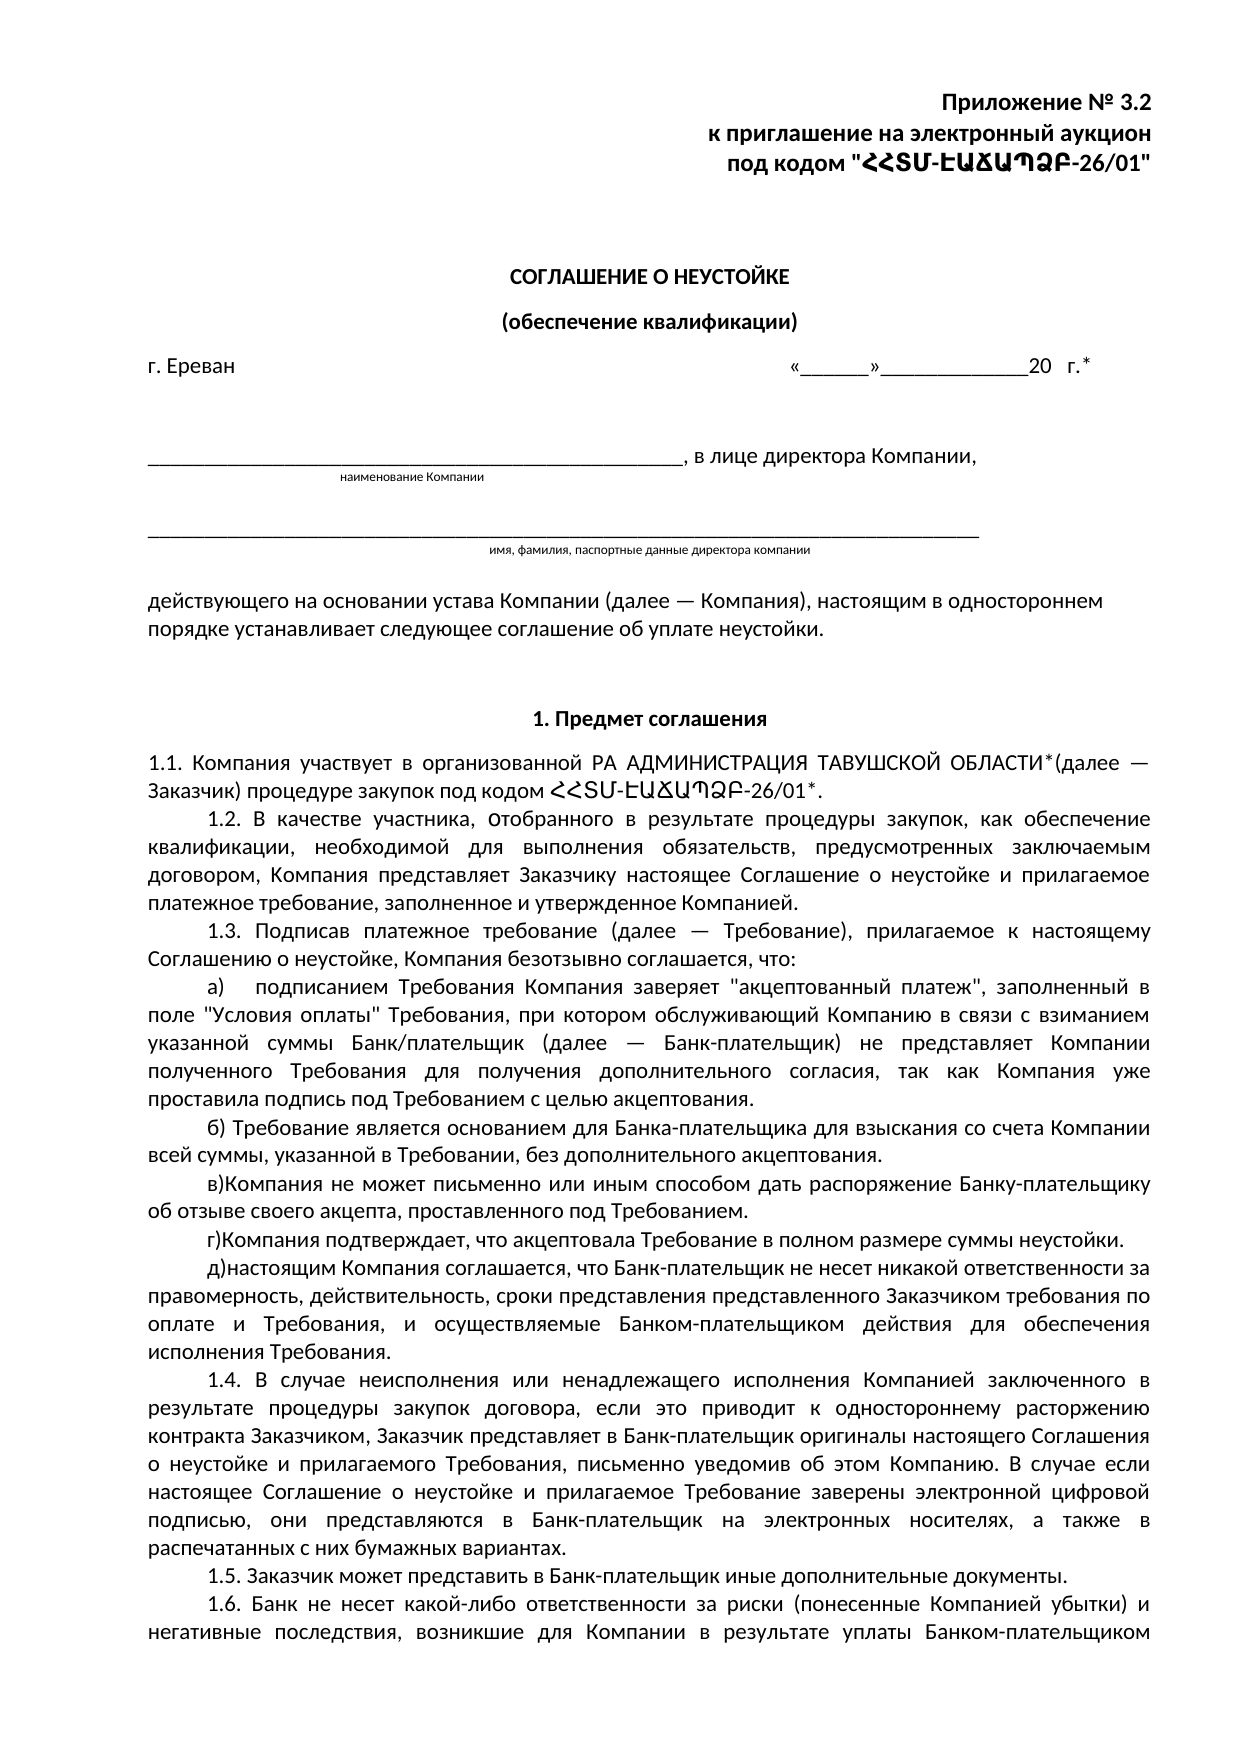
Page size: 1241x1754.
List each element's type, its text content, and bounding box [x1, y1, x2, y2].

text _________________________________________________________________________ [148, 513, 1152, 542]
text в)Компания не может письменно или иным способом дать распоряжение Банку-плательщику об отзыве своего акцепта, проставленного под Требованием. [148, 1169, 1152, 1225]
text 1.5. Заказчик может представить в Банк-плательщик иные дополнительные документы. [148, 1561, 1152, 1589]
text 1.1. Компания участвует в организованной РА АДМИНИСТРАЦИЯ ТАВУШСКОЙ ОБЛАСТИ*(далее — Заказчик) процедуре закупок под кодом ՀՀՏՄ-ԷԱՃԱՊՁԲ-26/01*. [148, 748, 1152, 804]
text к приглашение на электронный аукцион [177, 117, 1152, 147]
table_header «______»_____________20 г.* [635, 351, 1104, 396]
text 1. Предмет соглашения [148, 704, 1152, 732]
text а) подписанием Требования Компания заверяет "акцептованный платеж", заполненный в поле "Условия оплаты" Требования, при котором обслуживающий Компанию в связи с взиманием указанной суммы Банк/плательщик (далее — Банк-плательщик) не представляет Компании полученного Требования для получения дополнительного согласия, так как Компания уже проставила подпись под Требованием с целью акцептования. [148, 972, 1152, 1113]
text б) Требование является основанием для Банка-плательщика для взыскания со счета Компании всей суммы, указанной в Требовании, без дополнительного акцептования. [148, 1113, 1152, 1169]
text 1.4. В случае неисполнения или ненадлежащего исполнения Компанией заключенного в результате процедуры закупок договора, если это приводит к одностороннему расторжению контракта Заказчиком, Заказчик представляет в Банк-плательщик оригиналы настоящего Соглашения о неустойке и прилагаемого Требования, письменно уведомив об этом Компанию. В случае если настоящее Соглашение о неустойке и прилагаемое Требование заверены электронной цифровой подписью, они представляются в Банк-плательщик на электронных носителях, а также в распечатанных с них бумажных вариантах. [148, 1365, 1152, 1561]
text д)настоящим Компания соглашается, что Банк-плательщик не несет никакой ответственности за правомерность, действительность, сроки представления представленного Заказчиком требования по оплате и Требования, и осуществляемые Банком-плательщиком действия для обеспечения исполнения Требования. [148, 1253, 1152, 1365]
text порядке устанавливает следующее соглашение об уплате неустойки. [148, 614, 1152, 642]
text (обеспечение квалификации) [148, 307, 1152, 335]
table_header г. Ереван [136, 351, 635, 396]
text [148, 1589, 1152, 1645]
text СОГЛАШЕНИЕ О НЕУСТОЙКЕ [148, 262, 1152, 290]
text под кодом "ՀՀՏՄ-ԷԱՃԱՊՁԲ-26/01" [177, 147, 1152, 178]
text наименование Компании [340, 469, 1152, 497]
text 1.3. Подписав платежное требование (далее — Требование), прилагаемое к настоящему Соглашению о неустойке, Компания безотзывно соглашается, что: [148, 916, 1152, 972]
text действующего на основании устава Компании (далее — Компания), настоящим в одностороннем [148, 586, 1152, 614]
text Приложение № 3.2 [148, 86, 1152, 117]
text _______________________________________________, в лице директора Компании, [148, 441, 1152, 469]
text имя, фамилия, паспортные данные директора компании [148, 542, 1152, 569]
text 1.2. В качестве участника, օтобранного в результате процедуры закупок, как обеспечение квалификации, необходимой для выполнения обязательств, предусмотренных заключаемым договором, Kомпания представляет Заказчику настоящее Соглашение о неустойке и прилагаемое платежное требование, заполненное и утвержденное Компанией. [148, 804, 1152, 916]
text г)Компания подтверждает, что акцептовала Требование в полном размере суммы неустойки. [148, 1225, 1152, 1253]
